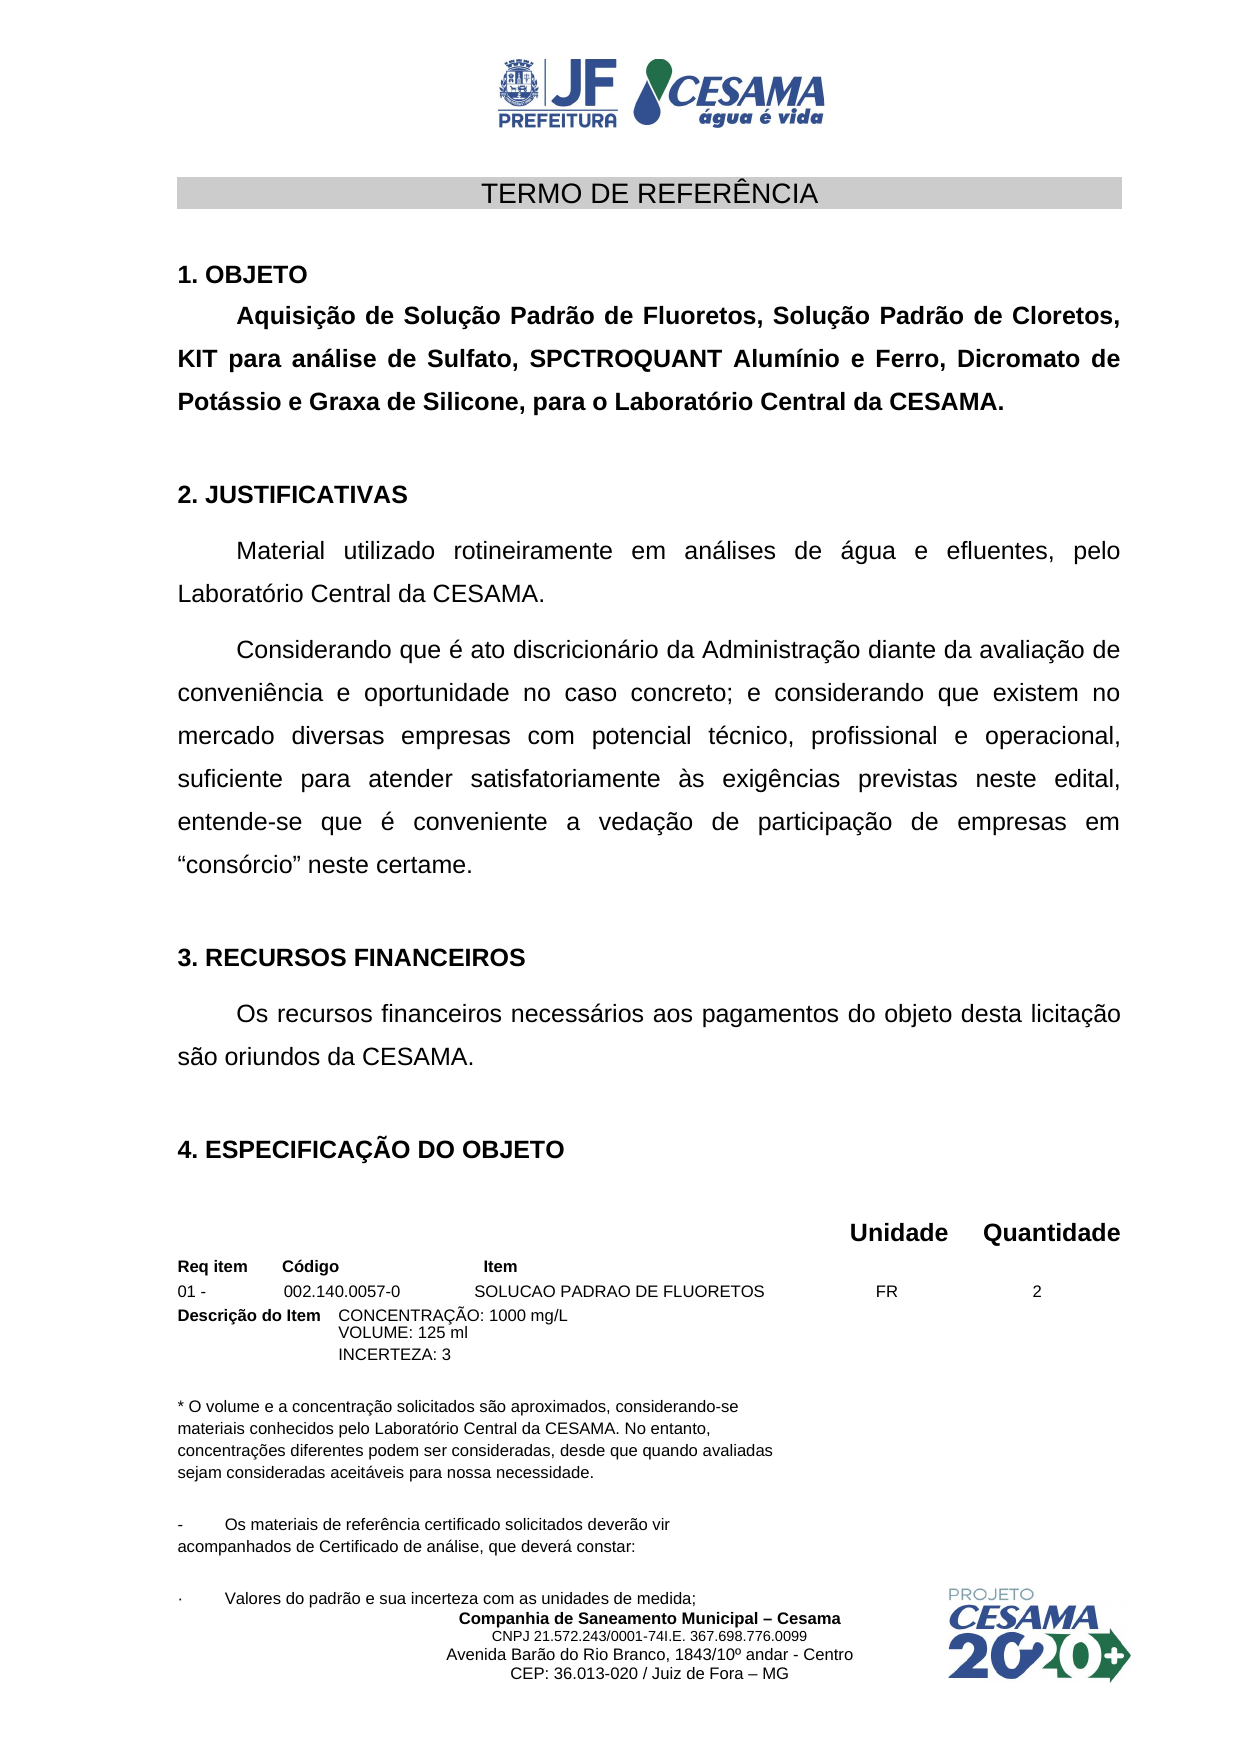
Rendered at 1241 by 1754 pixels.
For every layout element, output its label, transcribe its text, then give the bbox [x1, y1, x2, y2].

text Material utilizado rotineiramente em análises de água e efluentes, pelo Laboratório Central da CESAMA. [177, 536, 1122, 608]
text Os recursos financeiros necessários aos pagamentos do objeto desta licitação são oriundos da CESAMA. [177, 999, 1122, 1071]
text TERMO DE REFERÊNCIA [177, 177, 1122, 209]
text 3. RECURSOS FINANCEIROS [177, 943, 1122, 972]
text INCERTEZA: 3 [177, 1348, 1122, 1363]
text VOLUME: 125 ml [177, 1326, 1122, 1341]
text sejam consideradas aceitáveis para nossa necessidade. [177, 1466, 1122, 1481]
text 2. JUSTIFICATIVAS [177, 480, 1122, 509]
text Aquisição de Solução Padrão de Fluoretos, Solução Padrão de Cloretos, KIT para análise de Sulfato, SPCTROQUANT Alumínio e Ferro, Dicromato de Potássio e Graxa de Silicone, para o Laboratório Central da CESAMA. [177, 301, 1122, 416]
text * O volume e a concentração solicitados são aproximados, considerando-se [177, 1400, 1122, 1416]
text materiais conhecidos pelo Laboratório Central da CESAMA. No entanto, [177, 1422, 1122, 1437]
text Unidade Quantidade [177, 1218, 1122, 1247]
text 4. ESPECIFICAÇÃO DO OBJETO [177, 1135, 1122, 1164]
text · Valores do padrão e sua incerteza com as unidades de medida; [177, 1592, 1122, 1608]
text - Os materiais de referência certificado solicitados deverão vir [177, 1518, 1122, 1533]
text Req item Código Item [177, 1251, 1122, 1277]
text concentrações diferentes podem ser consideradas, desde que quando avaliadas [177, 1444, 1122, 1459]
text Considerando que é ato discricionário da Administração diante da avaliação de conveniência e oportunidade no caso concreto; e considerando que existem no mercado diversas empresas com potencial técnico, profissional e operacional, suficiente para atender satisfatoriamente às exigências previstas neste edital, entende-se que é conveniente a vedação de participação de empresas em “consórcio” neste certame. [177, 634, 1122, 879]
text acompanhados de Certificado de análise, que deverá constar: [177, 1540, 1122, 1555]
text 01 - 002.140.0057-0 SOLUCAO PADRAO DE FLUORETOS FR 2 [177, 1284, 1122, 1301]
text Descrição do Item CONCENTRAÇÃO: 1000 mg/L [177, 1301, 1122, 1326]
picture [497, 59, 825, 128]
picture [948, 1588, 1131, 1683]
text 1. OBJETO [177, 259, 1122, 288]
